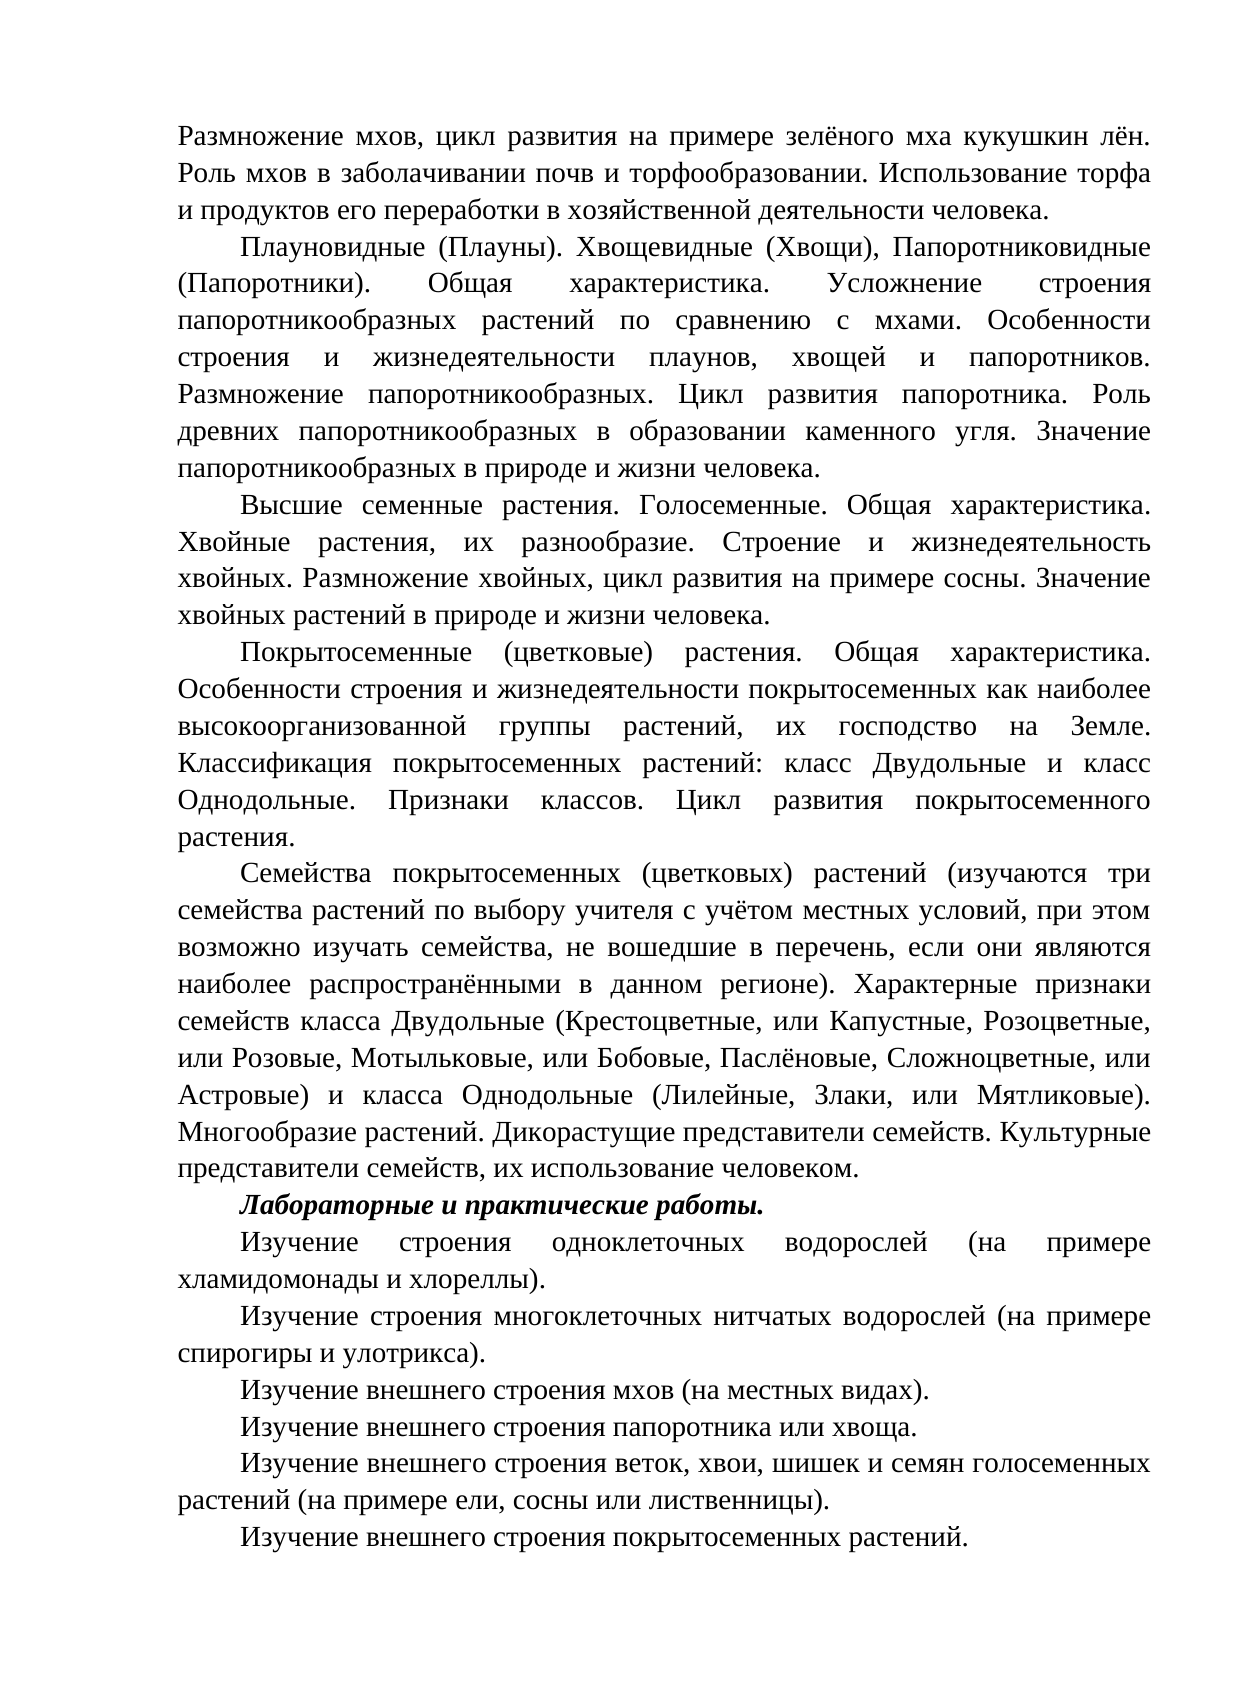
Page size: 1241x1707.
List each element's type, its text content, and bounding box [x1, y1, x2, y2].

text Покрытосеменные (цветковые) растения. Общая характеристика. Особенности строения и жизнедеятельности покрытосеменных как наиболее высокоорганизованной группы растений, их господство на Земле. Классификация покрытосеменных растений: класс Двудольные и класс Однодольные. Признаки классов. Цикл развития покрытосеменного растения. [177, 634, 1152, 852]
text Семейства покрытосеменных (цветковых) растений (изучаются три семейства растений по выбору учителя с учётом местных условий, при этом возможно изучать семейства, не вошедшие в перечень, если они являются наиболее распространёнными в данном регионе). Характерные признаки семейств класса Двудольные (Крестоцветные, или Капустные, Розоцветные, или Розовые, Мотыльковые, или Бобовые, Паслёновые, Сложноцветные, или Астровые) и класса Однодольные (Лилейные, Злаки, или Мятликовые). Многообразие растений. Дикорастущие представители семейств. Культурные представители семейств, их использование человеком. [177, 856, 1152, 1184]
text Изучение внешнего строения папоротника или хвоща. [177, 1409, 1152, 1442]
text Изучение внешнего строения мхов (на местных видах). [177, 1372, 1152, 1405]
text Изучение строения одноклеточных водорослей (на примере хламидомонады и хлореллы). [177, 1224, 1152, 1295]
text Изучение внешнего строения покрытосеменных растений. [177, 1519, 1152, 1553]
text Плауновидные (Плауны). Хвощевидные (Хвощи), Папоротниковидные (Папоротники). Общая характеристика. Усложнение строения папоротникообразных растений по сравнению с мхами. Особенности строения и жизнедеятельности плаунов, хвощей и папоротников. Размножение папоротникообразных. Цикл развития папоротника. Роль древних папоротникообразных в образовании каменного угля. Значение папоротникообразных в природе и жизни человека. [177, 229, 1152, 483]
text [177, 118, 1152, 225]
text Лабораторные и практические работы. [177, 1187, 1152, 1221]
text Высшие семенные растения. Голосеменные. Общая характеристика. Хвойные растения, их разнообразие. Строение и жизнедеятельность хвойных. Размножение хвойных, цикл развития на примере сосны. Значение хвойных растений в природе и жизни человека. [177, 487, 1152, 631]
text Изучение внешнего строения веток, хвои, шишек и семян голосеменных растений (на примере ели, сосны или лиственницы). [177, 1446, 1152, 1516]
text Изучение строения многоклеточных нитчатых водорослей (на примере спирогиры и улотрикса). [177, 1298, 1152, 1368]
